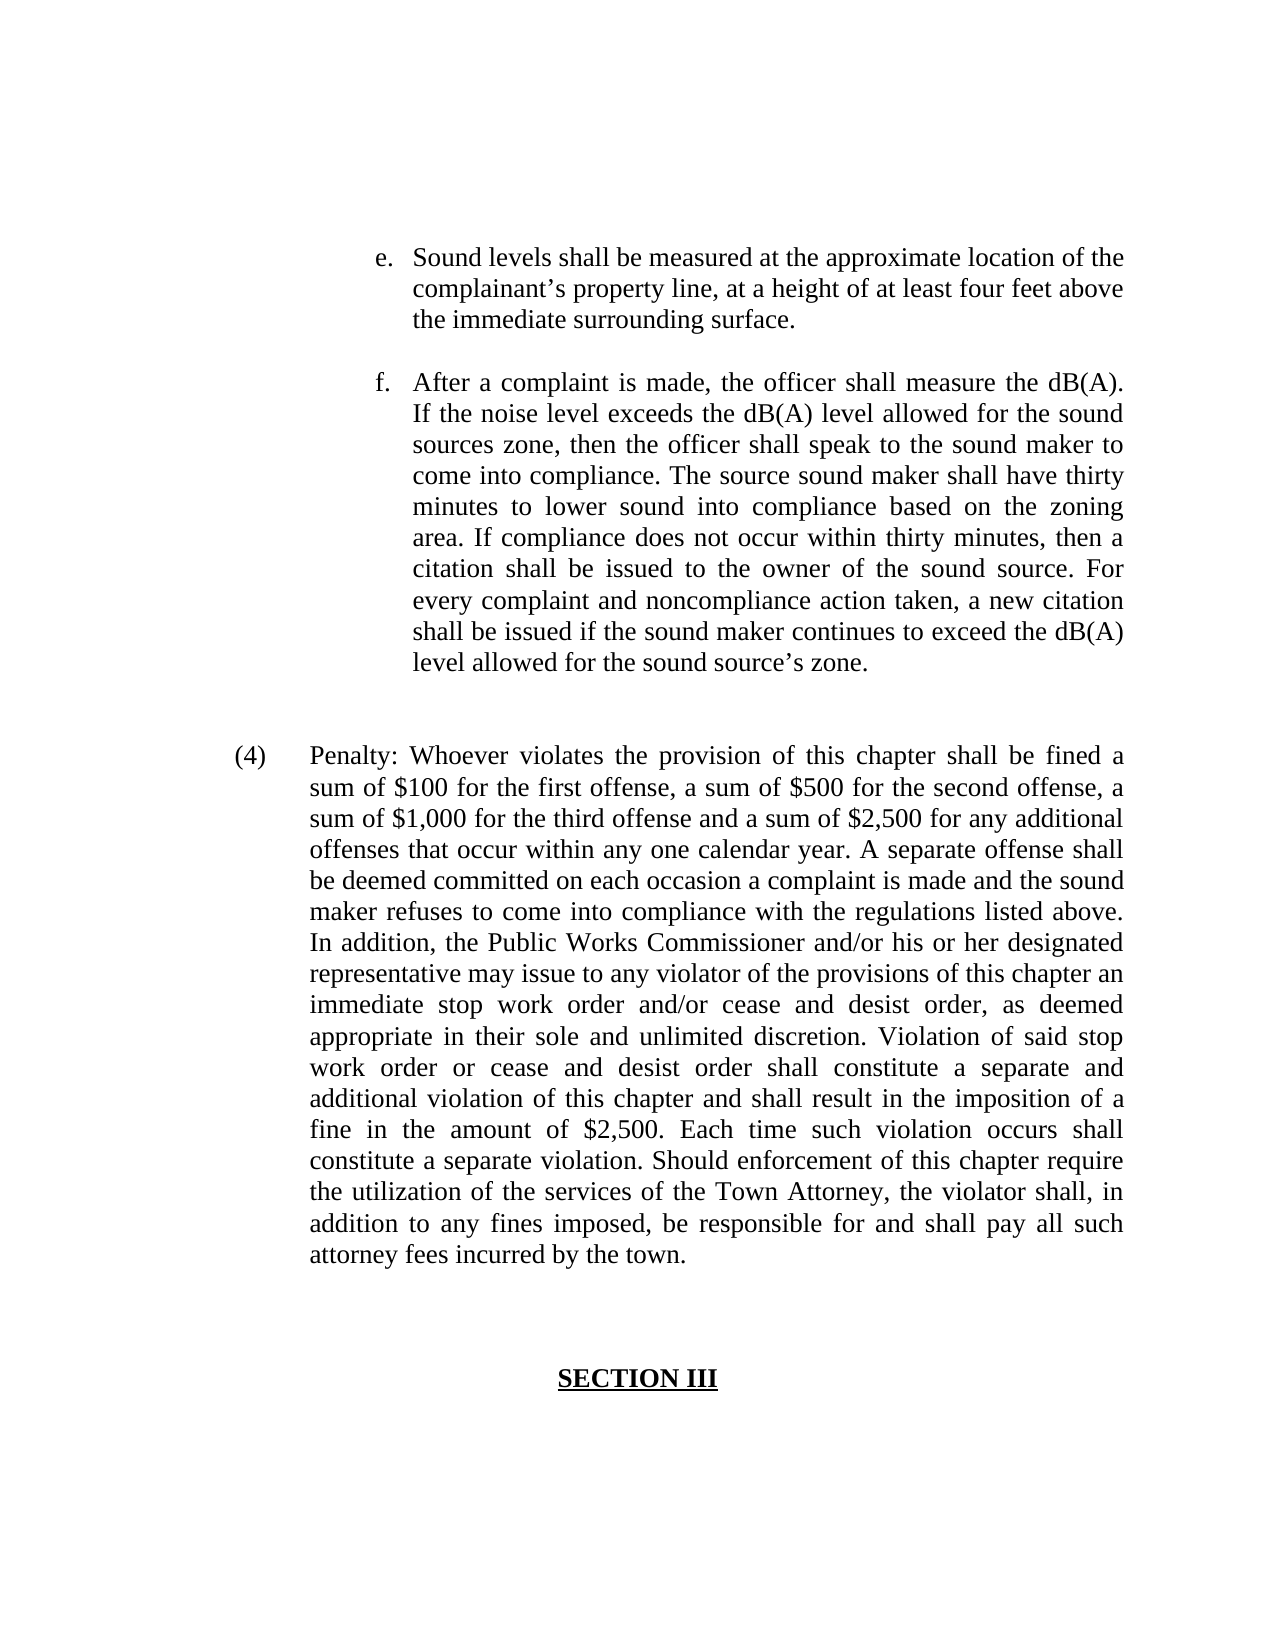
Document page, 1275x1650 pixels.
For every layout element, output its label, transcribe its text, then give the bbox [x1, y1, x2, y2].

list Penalty: Whoever violates the provision of this chapter shall be fined a sum of $100 for the first offense, a sum of $500 for the second offense, a sum of $1,000 for the third offense and a sum of $2,500 for any additional offenses that occur within any one calendar year. A separate offense shall be deemed committed on each occasion a complaint is made and the sound maker refuses to come into compliance with the regulations listed above. In addition, the Public Works Commissioner and/or his or her designated representative may issue to any violator of the provisions of this chapter an immediate stop work order and/or cease and desist order, as deemed appropriate in their sole and unlimited discretion. Violation of said stop work order or cease and desist order shall constitute a separate and additional violation of this chapter and shall result in the imposition of a fine in the amount of $2,500. Each time such violation occurs shall constitute a separate violation. Should enforcement of this chapter require the utilization of the services of the Town Attorney, the violator shall, in addition to any fines imposed, be responsible for and shall pay all such attorney fees incurred by the town. [234, 739, 1125, 1269]
list Sound levels shall be measured at the approximate location of the complainant’s property line, at a height of at least four feet above the immediate surrounding surface. [375, 241, 1125, 334]
text SECTION III [150, 1362, 1125, 1393]
list After a complaint is made, the officer shall measure the dB(A). If the noise level exceeds the dB(A) level allowed for the sound sources zone, then the officer shall speak to the sound maker to come into compliance. The source sound maker shall have thirty minutes to lower sound into compliance based on the zoning area. If compliance does not occur within thirty minutes, then a citation shall be issued to the owner of the sound source. For every complaint and noncompliance action taken, a new citation shall be issued if the sound maker continues to exceed the dB(A) level allowed for the sound source’s zone. [375, 366, 1125, 677]
